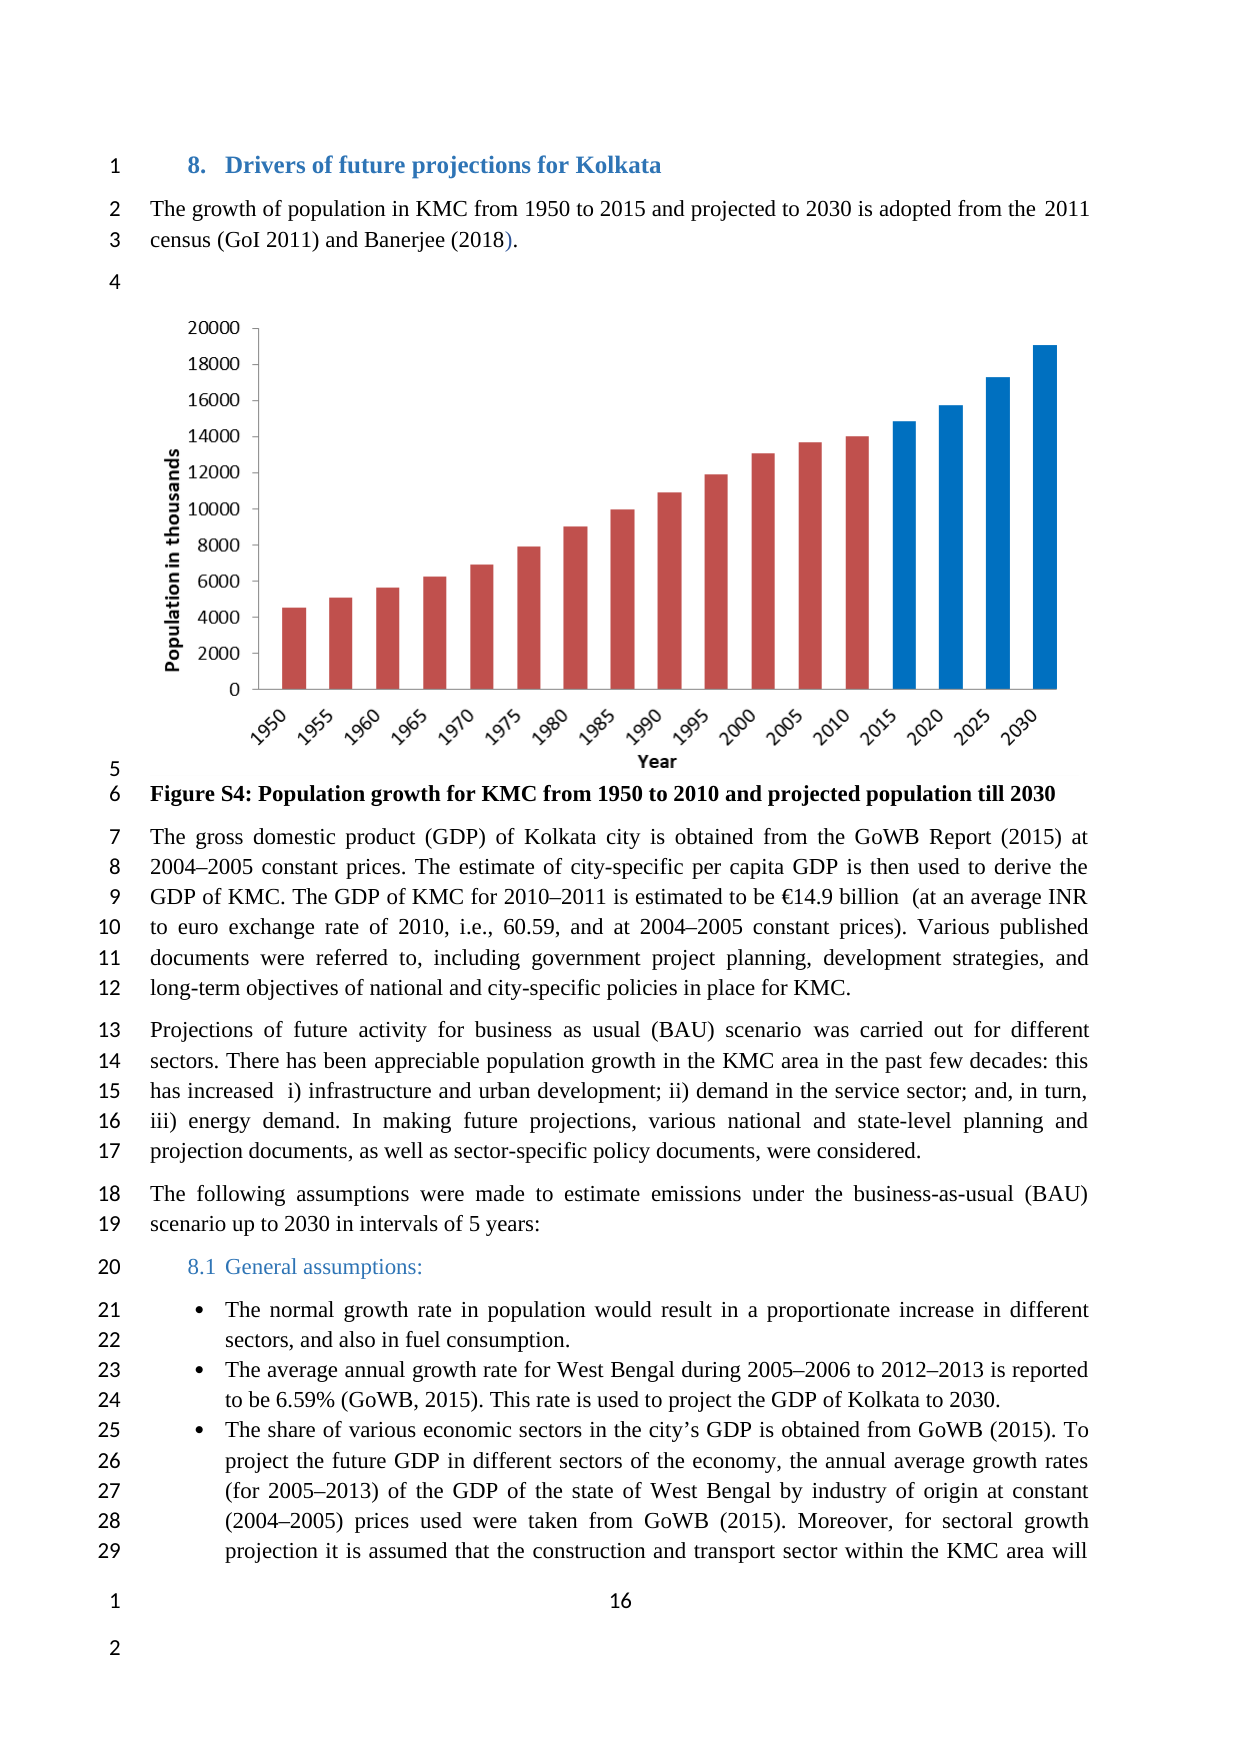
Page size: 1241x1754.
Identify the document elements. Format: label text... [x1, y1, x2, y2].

text The gross domestic product (GDP) of Kolkata city is obtained from the GoWB Report (2015) at 2004–2005 constant prices. The estimate of city-specific per capita GDP is then used to derive the GDP of KMC. The GDP of KMC for 2010–2011 is estimated to be €14.9 billion (at an average INR to euro exchange rate of 2010, i.e., 60.59, and at 2004–2005 constant prices). Various published documents were referred to, including government project planning, development strategies, and long-term objectives of national and city-specific policies in place for KMC. [150, 823, 1090, 1000]
list The average annual growth rate for West Bengal during 2005–2006 to 2012–2013 is reported to be 6.59% (GoWB, 2015). This rate is used to project the GDP of Kolkata to 2030. [196, 1356, 1090, 1413]
subtitle General assumptions: [187, 1253, 1090, 1279]
list The normal growth rate in population would result in a proportionate increase in different sectors, and also in fuel consumption. [196, 1296, 1090, 1352]
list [196, 1416, 1090, 1564]
text Projections of future activity for business as usual (BAU) scenario was carried out for different sectors. There has been appreciable population growth in the KMC area in the past few decades: this has increased i) infrastructure and urban development; ii) demand in the service sector; and, in turn, iii) energy demand. In making future projections, various national and state-level planning and projection documents, as well as sector-specific policy documents, were considered. [150, 1016, 1090, 1164]
picture [150, 311, 1079, 777]
text The following assumptions were made to estimate emissions under the business-as-usual (BAU) scenario up to 2030 in intervals of 5 years: [150, 1180, 1090, 1237]
text The growth of population in KMC from 1950 to 2015 and projected to 2030 is adopted from the 2011 census (GoI 2011) and Banerjee (2018). [150, 196, 1090, 252]
subtitle Drivers of future projections for Kolkata [187, 150, 1090, 179]
